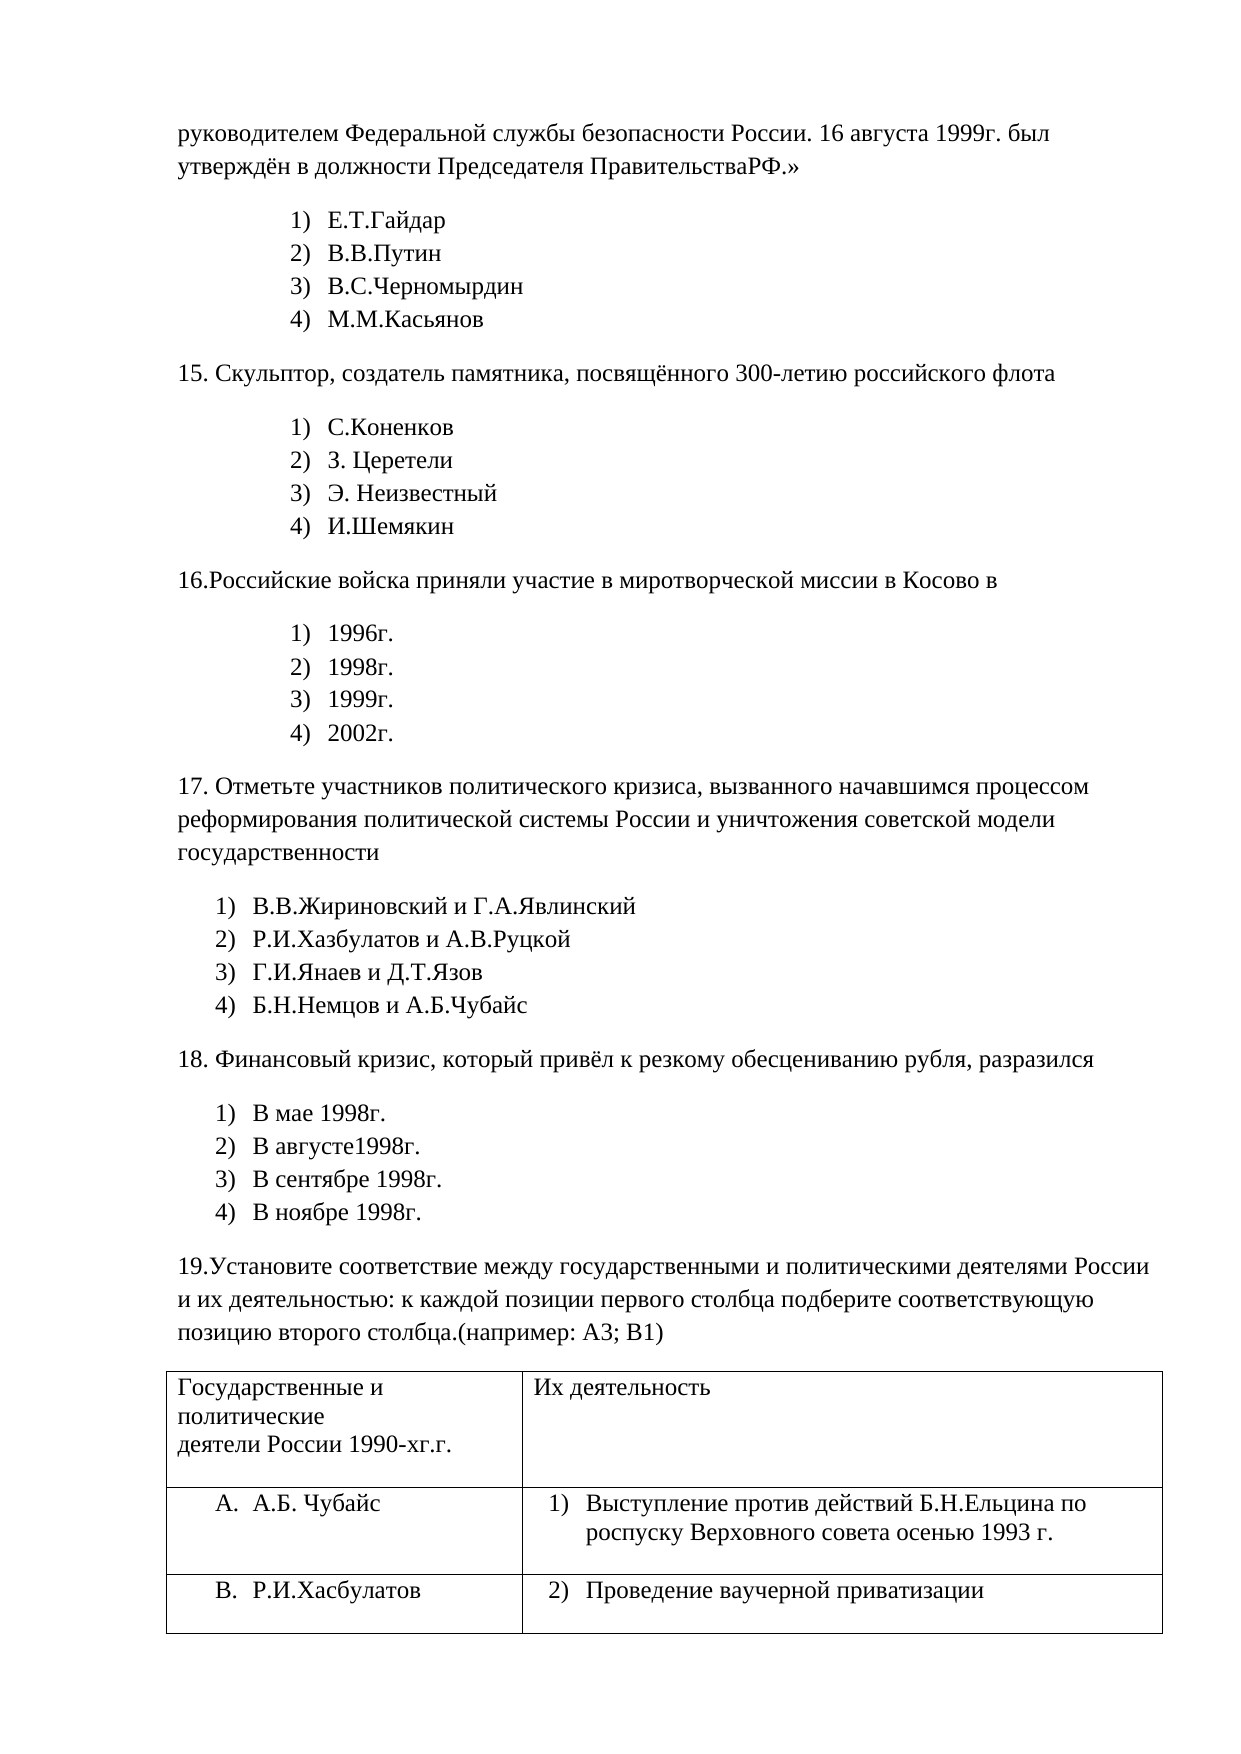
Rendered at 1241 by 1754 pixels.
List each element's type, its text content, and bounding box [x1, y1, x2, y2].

table_cell А.Б. Чубайс [167, 1488, 522, 1574]
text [177, 118, 1152, 180]
text 15. Скульптор, создатель памятника, посвящённого 300-летию российского флота [177, 358, 1152, 387]
list 1996г. [290, 618, 1152, 647]
list В.В.Жириновский и Г.А.Явлинский [215, 891, 1152, 920]
list Э. Неизвестный [290, 478, 1152, 507]
table_cell Выступление против действий Б.Н.Ельцина по роспуску Верховного совета осенью 1993 г. [523, 1488, 1162, 1574]
list В ноябре 1998г. [215, 1197, 1152, 1226]
list Б.Н.Немцов и А.Б.Чубайс [215, 990, 1152, 1019]
text 19.Установите соответствие между государственными и политическими деятелями России и их деятельностью: к каждой позиции первого столбца подберите соответствующую позицию второго столбца.(например: А3; В1) [177, 1251, 1152, 1346]
table_header Их деятельность [523, 1372, 1162, 1487]
list В.С.Черномырдин [290, 271, 1152, 300]
list В.В.Путин [290, 238, 1152, 267]
list Г.И.Янаев и Д.Т.Язов [215, 957, 1152, 986]
list С.Коненков [290, 412, 1152, 441]
list Е.Т.Гайдар [290, 205, 1152, 234]
table_header Государственные и политические деятели России 1990-хг.г. [167, 1372, 522, 1487]
text 17. Отметьте участников политического кризиса, вызванного начавшимся процессом реформирования политической системы России и уничтожения советской модели государственности [177, 771, 1152, 866]
list В августе1998г. [215, 1131, 1152, 1160]
list 2002г. [290, 718, 1152, 746]
list Р.И.Хазбулатов и А.В.Руцкой [215, 924, 1152, 953]
list 1999г. [290, 684, 1152, 713]
list М.М.Касьянов [290, 304, 1152, 333]
table_cell Проведение ваучерной приватизации [523, 1575, 1162, 1633]
text 18. Финансовый кризис, который привёл к резкому обесцениванию рубля, разразился [177, 1044, 1152, 1073]
list И.Шемякин [290, 511, 1152, 539]
list В сентябре 1998г. [215, 1164, 1152, 1193]
list З. Церетели [290, 445, 1152, 473]
text 16.Российские войска приняли участие в миротворческой миссии в Косово в [177, 565, 1152, 593]
list В мае 1998г. [215, 1098, 1152, 1127]
list 1998г. [290, 652, 1152, 680]
table_cell Р.И.Хасбулатов [167, 1575, 522, 1633]
